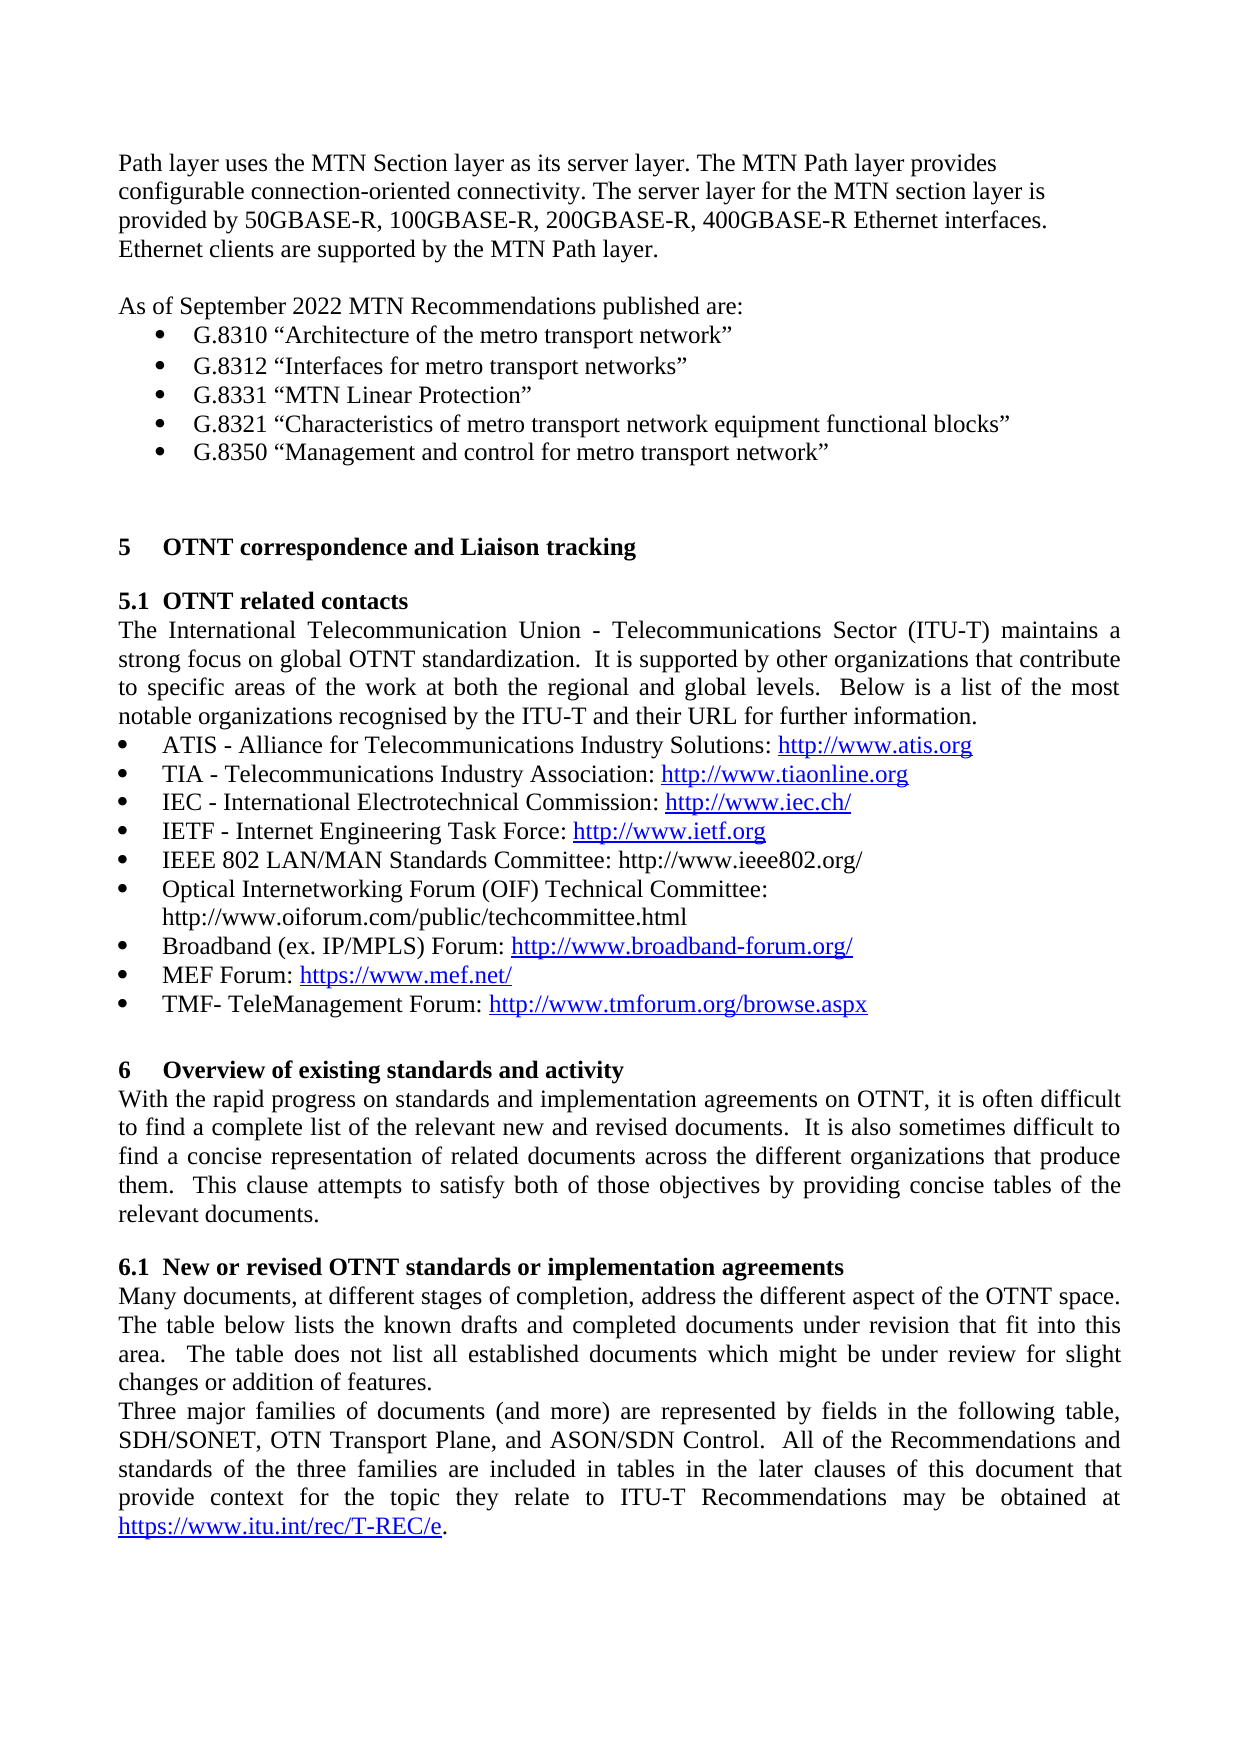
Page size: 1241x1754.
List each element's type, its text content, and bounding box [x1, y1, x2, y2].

list ATIS - Alliance for Telecommunications Industry Solutions: http://www.atis.org [118, 730, 1122, 759]
subtitle New or revised OTNT standards or implementation agreements [118, 1252, 1122, 1281]
text With the rapid progress on standards and implementation agreements on OTNT, it is often difficult to find a complete list of the relevant new and revised documents. It is also sometimes difficult to find a concise representation of related documents across the different organizations that produce them. This clause attempts to satisfy both of those objectives by providing concise tables of the relevant documents. [118, 1084, 1122, 1227]
text Three major families of documents (and more) are represented by fields in the following table, SDH/SONET, OTN Transport Plane, and ASON/SDN Control. All of the Recommendations and standards of the three families are included in tables in the later clauses of this document that provide context for the topic they relate to ITU-T Recommendations may be obtained at https://www.itu.int/rec/T-REC/e. [118, 1396, 1122, 1540]
list Optical Internetworking Forum (OIF) Technical Committee: http://www.oiforum.com/public/techcommittee.html [118, 874, 1122, 931]
list G.8310 “Architecture of the metro transport network” [156, 320, 1122, 349]
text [118, 148, 1122, 263]
list IETF - Internet Engineering Task Force: http://www.ietf.org [118, 816, 1122, 845]
list G.8331 “MTN Linear Protection” [156, 380, 1122, 409]
list G.8350 “Management and control for metro transport network” [156, 437, 1122, 466]
list TIA - Telecommunications Industry Association: http://www.tiaonline.org [118, 759, 1122, 787]
list TMF- TeleManagement Forum: http://www.tmforum.org/browse.aspx [118, 989, 1122, 1017]
text Many documents, at different stages of completion, address the different aspect of the OTNT space. The table below lists the known drafts and completed documents under revision that fit into this area. The table does not list all established documents which might be under review for slight changes or addition of features. [118, 1281, 1122, 1396]
subtitle OTNT related contacts [118, 586, 1122, 615]
list G.8312 “Interfaces for metro transport networks” [156, 351, 1122, 380]
list IEC - International Electrotechnical Commission: http://www.iec.ch/ [118, 787, 1122, 816]
text As of September 2022 MTN Recommendations published are: [118, 291, 1122, 320]
subtitle OTNT correspondence and Liaison tracking [118, 532, 1122, 561]
list G.8321 “Characteristics of metro transport network equipment functional blocks” [156, 409, 1122, 437]
subtitle Overview of existing standards and activity [118, 1055, 1122, 1084]
list MEF Forum: https://www.mef.net/ [118, 960, 1122, 989]
list Broadband (ex. IP/MPLS) Forum: http://www.broadband-forum.org/ [118, 931, 1122, 960]
text The International Telecommunication Union - Telecommunications Sector (ITU-T) maintains a strong focus on global OTNT standardization. It is supported by other organizations that contribute to specific areas of the work at both the regional and global levels. Below is a list of the most notable organizations recognised by the ITU-T and their URL for further information. [118, 615, 1122, 730]
list IEEE 802 LAN/MAN Standards Committee: http://www.ieee802.org/ [118, 845, 1122, 874]
